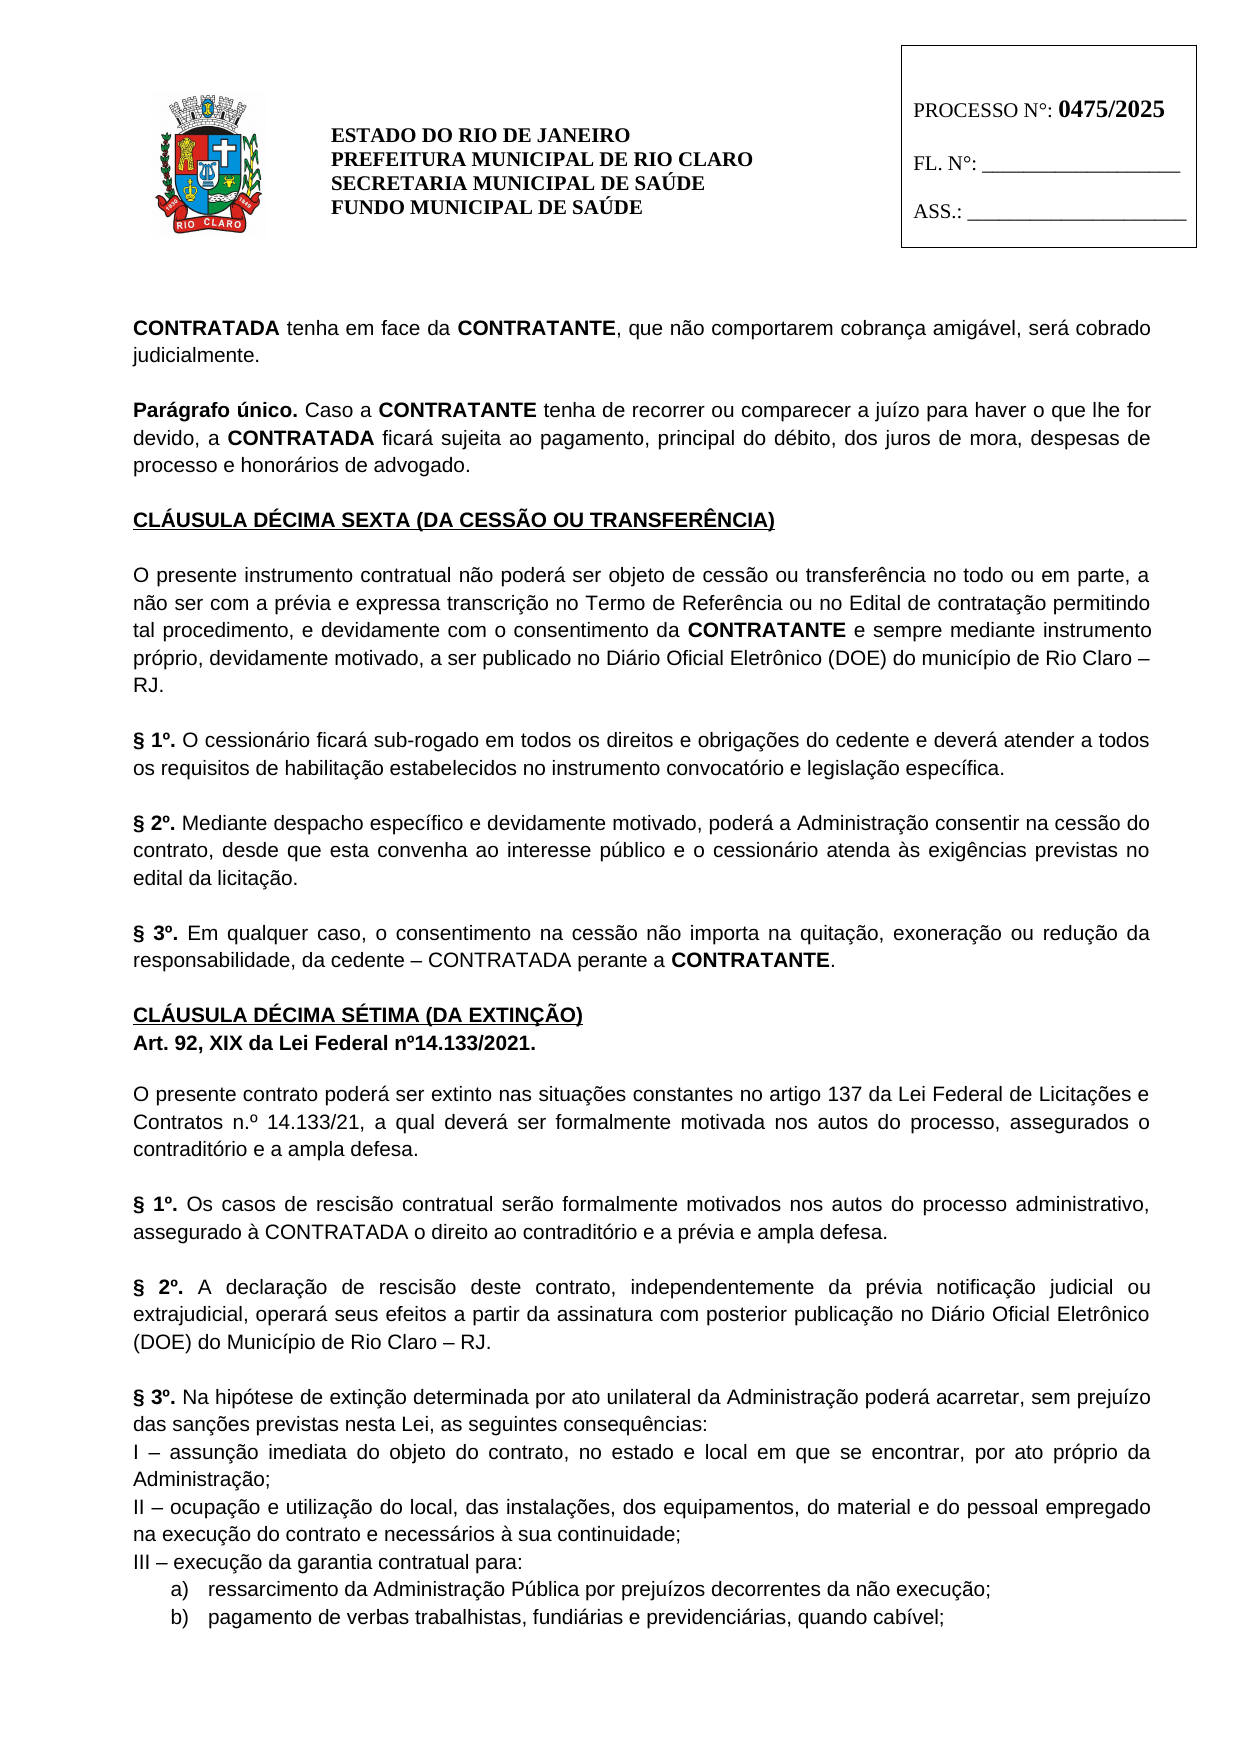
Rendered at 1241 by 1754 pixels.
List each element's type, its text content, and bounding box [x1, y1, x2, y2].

text III – execução da garantia contratual para: [133, 1549, 1152, 1573]
text § 3º. Em qualquer caso, o consentimento na cessão não importa na quitação, exoneração ou redução da responsabilidade, da cedente – CONTRATADA perante a CONTRATANTE. [133, 921, 1152, 972]
text II – ocupação e utilização do local, das instalações, dos equipamentos, do material e do pessoal empregado na execução do contrato e necessários à sua continuidade; [133, 1494, 1152, 1546]
text § 3º. Na hipótese de extinção determinada por ato unilateral da Administração poderá acarretar, sem prejuízo das sanções previstas nesta Lei, as seguintes consequências: [133, 1384, 1152, 1436]
text CLÁUSULA DÉCIMA SEXTA (DA CESSÃO OU TRANSFERÊNCIA) [133, 508, 1152, 532]
list pagamento de verbas trabalhistas, fundiárias e previdenciárias, quando cabível; [170, 1604, 1152, 1628]
text I – assunção imediata do objeto do contrato, no estado e local em que se encontrar, por ato próprio da Administração; [133, 1439, 1152, 1491]
text § 2º. A declaração de rescisão deste contrato, independentemente da prévia notificação judicial ou extrajudicial, operará seus efeitos a partir da assinatura com posterior publicação no Diário Oficial Eletrônico (DOE) do Município de Rio Claro – RJ. [133, 1274, 1152, 1353]
text Art. 92, XIX da Lei Federal nº14.133/2021. [133, 1031, 1152, 1054]
text O presente instrumento contratual não poderá ser objeto de cessão ou transferência no todo ou em parte, a não ser com a prévia e expressa transcrição no Termo de Referência ou no Edital de contratação permitindo tal procedimento, e devidamente com o consentimento da CONTRATANTE e sempre mediante instrumento próprio, devidamente motivado, a ser publicado no Diário Oficial Eletrônico (DOE) do município de Rio Claro – RJ. [133, 563, 1152, 697]
text § 1º. O cessionário ficará sub-rogado em todos os direitos e obrigações do cedente e deverá atender a todos os requisitos de habilitação estabelecidos no instrumento convocatório e legislação específica. [133, 728, 1152, 779]
text § 1º. Os casos de rescisão contratual serão formalmente motivados nos autos do processo administrativo, assegurado à CONTRATADA o direito ao contraditório e a prévia e ampla defesa. [133, 1192, 1152, 1243]
text O presente contrato poderá ser extinto nas situações constantes no artigo 137 da Lei Federal de Licitações e Contratos n.º 14.133/21, a qual deverá ser formalmente motivada nos autos do processo, assegurados o contraditório e a ampla defesa. [133, 1082, 1152, 1161]
text CLÁUSULA DÉCIMA SÉTIMA (DA EXTINÇÃO) [133, 1003, 1152, 1027]
list ressarcimento da Administração Pública por prejuízos decorrentes da não execução; [170, 1577, 1152, 1601]
text § 2º. Mediante despacho específico e devidamente motivado, poderá a Administração consentir na cessão do contrato, desde que esta convenha ao interesse público e o cessionário atenda às exigências previstas no edital da licitação. [133, 811, 1152, 889]
picture [150, 91, 266, 238]
text Parágrafo único. Caso a CONTRATANTE tenha de recorrer ou comparecer a juízo para haver o que lhe for devido, a CONTRATADA ficará sujeita ao pagamento, principal do débito, dos juros de mora, despesas de processo e honorários de advogado. [133, 398, 1152, 477]
